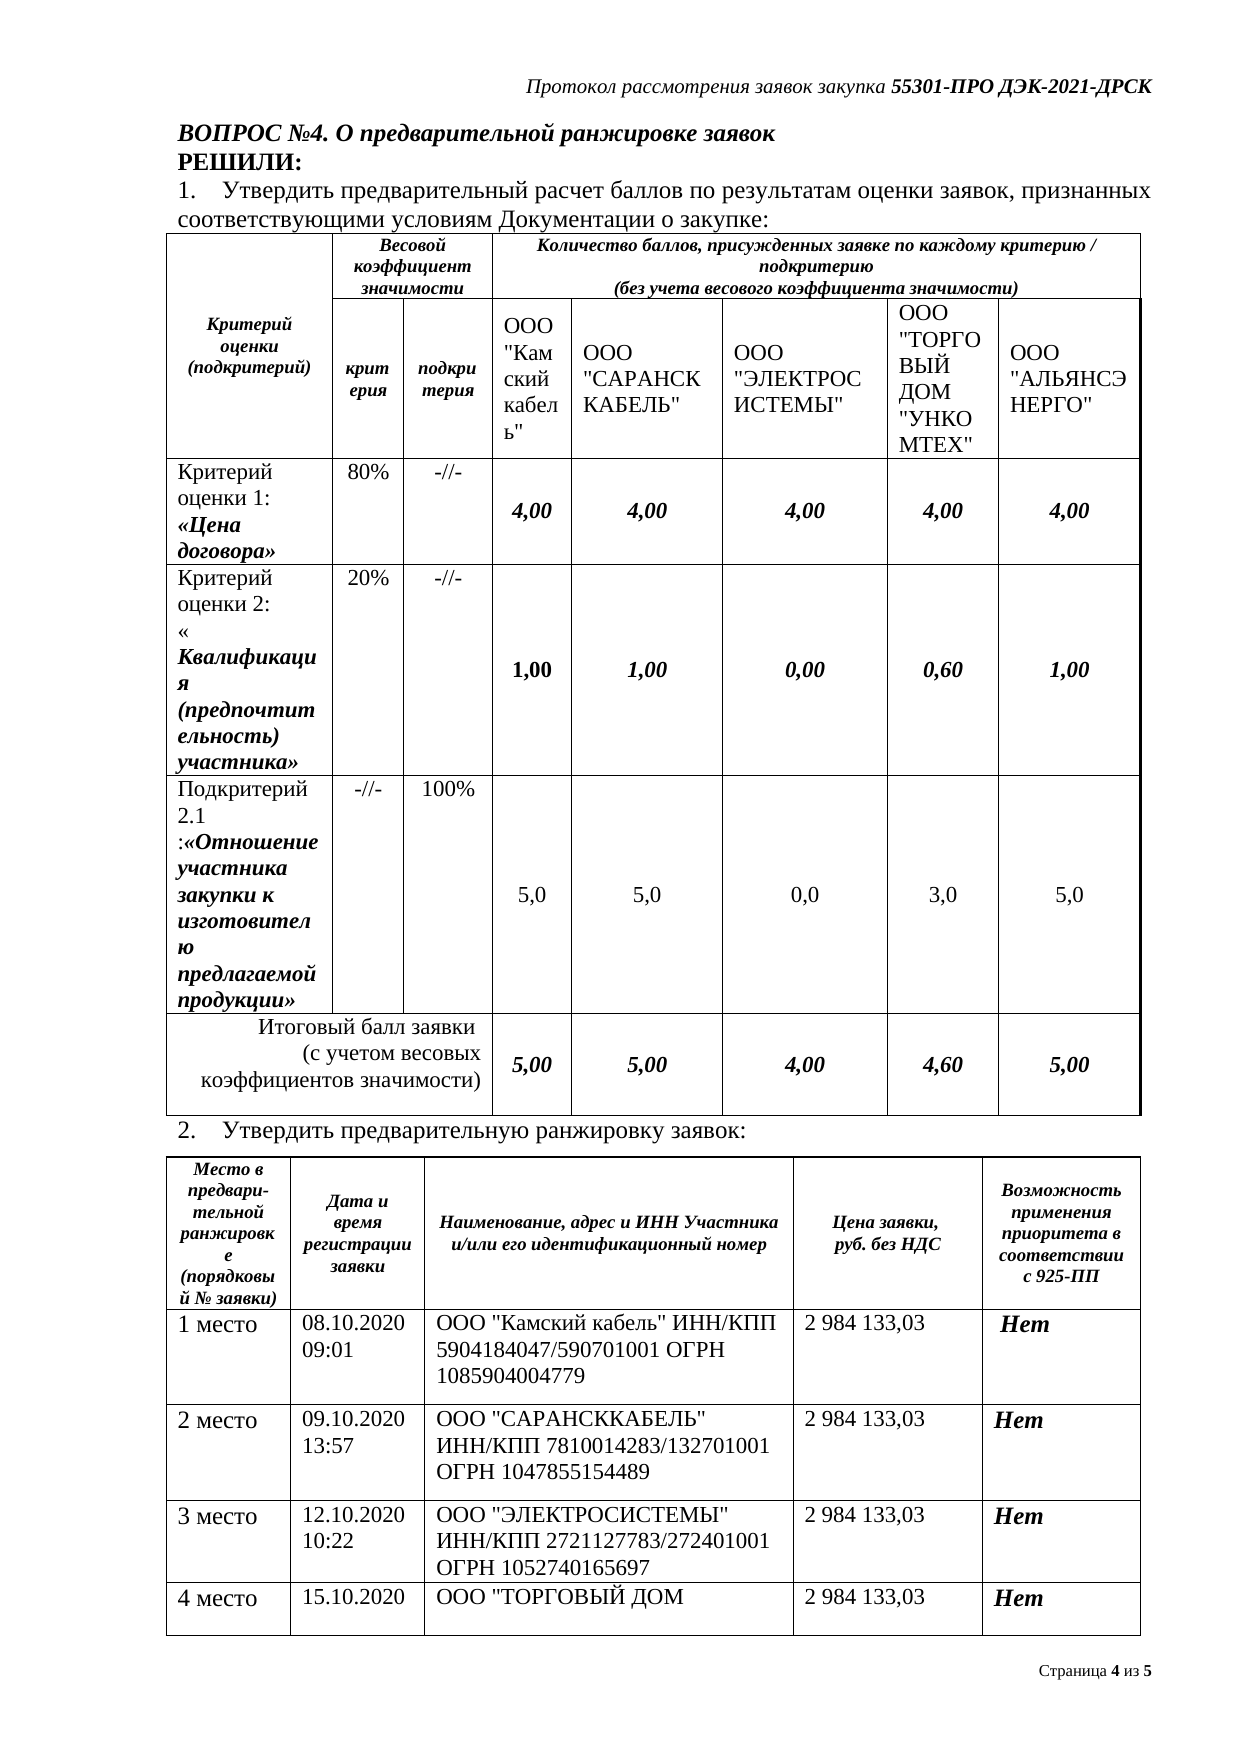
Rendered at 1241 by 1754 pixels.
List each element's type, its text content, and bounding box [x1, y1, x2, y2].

table_header Цена заявки, руб. без НДС [794, 1158, 982, 1308]
table_cell ООО "САРАНСККАБЕЛЬ" ИНН/КПП 7810014283/132701001 ОГРН 1047855154489 [425, 1405, 793, 1500]
table_cell 15.10.2020 05:25 [291, 1583, 424, 1635]
table_cell Нет [983, 1583, 1140, 1635]
table_cell Критерий оценки 2: «Квалификация (предпочтительность) участника» [167, 565, 332, 775]
table_cell 4 место [167, 1583, 290, 1635]
table_cell 2 984 133,03 [794, 1501, 982, 1582]
list Утвердить предварительную ранжировку заявок: [177, 1115, 1152, 1144]
table_header Место в предвари-тельной ранжировке (порядковый № заявки) [167, 1158, 290, 1308]
table_header Весовой коэффициент значимости [333, 234, 492, 298]
table_cell 5,0 [999, 776, 1139, 1012]
table_header Количество баллов, присужденных заявке по каждому критерию / подкритерию (без учета весового коэффициента значимости) [493, 234, 1140, 298]
table_cell ООО "Камский кабель" [493, 299, 571, 457]
table_cell Нет [983, 1501, 1140, 1582]
table_cell Подкритерий 2.1:«Отношение участника закупки к изготовителю предлагаемой продукции» [167, 776, 332, 1012]
table_cell 3,0 [888, 776, 998, 1012]
table_cell 09.10.2020 13:57 [291, 1405, 424, 1500]
table_cell 1,00 [493, 565, 571, 775]
table_cell 08.10.2020 09:01 [291, 1310, 424, 1404]
table_cell ООО "АЛЬЯНСЭНЕРГО" [999, 299, 1139, 457]
table_cell 0,0 [723, 776, 887, 1012]
table_cell 20% [333, 565, 403, 775]
list Утвердить предварительный расчет баллов по результатам оценки заявок, признанных соответствующими условиям Документации о закупке: [177, 176, 1152, 233]
table_cell -//- [333, 776, 403, 1012]
table_cell 3 место [167, 1501, 290, 1582]
table_cell 5,00 [999, 1014, 1139, 1115]
table_cell Критерий оценки 1: «Цена договора» [167, 459, 332, 563]
table_cell 2 984 133,03 [794, 1310, 982, 1404]
table_cell ООО "ЭЛЕКТРОСИСТЕМЫ" [723, 299, 887, 457]
table_cell 4,00 [572, 459, 722, 563]
table_cell Нет [983, 1310, 1140, 1404]
table_header Наименование, адрес и ИНН Участника и/или его идентификационный номер [425, 1158, 793, 1308]
table_cell 4,00 [493, 459, 571, 563]
text РЕШИЛИ: [177, 147, 1152, 176]
table_cell 1 место [167, 1310, 290, 1404]
table_cell 1,00 [572, 565, 722, 775]
table_cell ООО "ЭЛЕКТРОСИСТЕМЫ" ИНН/КПП 2721127783/272401001 ОГРН 1052740165697 [425, 1501, 793, 1582]
table_cell 4,00 [888, 459, 998, 563]
table_header Дата и время регистрации заявки [291, 1158, 424, 1308]
table_cell 5,0 [493, 776, 571, 1012]
table_cell подкритерия [404, 299, 492, 457]
table_header Возможность применения приоритета в соответствии с 925-ПП [983, 1158, 1140, 1308]
table_cell 4,60 [888, 1014, 998, 1115]
table_cell ООО "САРАНСККАБЕЛЬ" [572, 299, 722, 457]
table_cell 5,0 [572, 776, 722, 1012]
table_cell Итоговый балл заявки (с учетом весовых коэффициентов значимости) [167, 1014, 492, 1115]
table_cell 4,00 [723, 1014, 887, 1115]
table_cell 4,00 [723, 459, 887, 563]
table_cell 0,00 [723, 565, 887, 775]
table_cell ООО "ТОРГОВЫЙ ДОМ "УНКОМТЕХ" [888, 299, 998, 457]
table_cell 4,00 [999, 459, 1139, 563]
table_header Критерий оценки (подкритерий) [167, 234, 332, 457]
table_cell 2 984 133,03 [794, 1405, 982, 1500]
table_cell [425, 1583, 793, 1635]
table_cell -//- [404, 565, 492, 775]
table_cell ООО "Камский кабель" ИНН/КПП 5904184047/590701001 ОГРН 1085904004779 [425, 1310, 793, 1404]
table_cell критерия [333, 299, 403, 457]
text ВОПРОС №4. О предварительной ранжировке заявок [177, 118, 1152, 147]
table_cell 12.10.2020 10:22 [291, 1501, 424, 1582]
table_cell 80% [333, 459, 403, 563]
table_cell 1,00 [999, 565, 1139, 775]
table_cell 100% [404, 776, 492, 1012]
table_cell 5,00 [572, 1014, 722, 1115]
table_cell -//- [404, 459, 492, 563]
table_cell 5,00 [493, 1014, 571, 1115]
table_cell 2 место [167, 1405, 290, 1500]
table_cell 0,60 [888, 565, 998, 775]
table_cell 2 984 133,03 [794, 1583, 982, 1635]
table_cell Нет [983, 1405, 1140, 1500]
